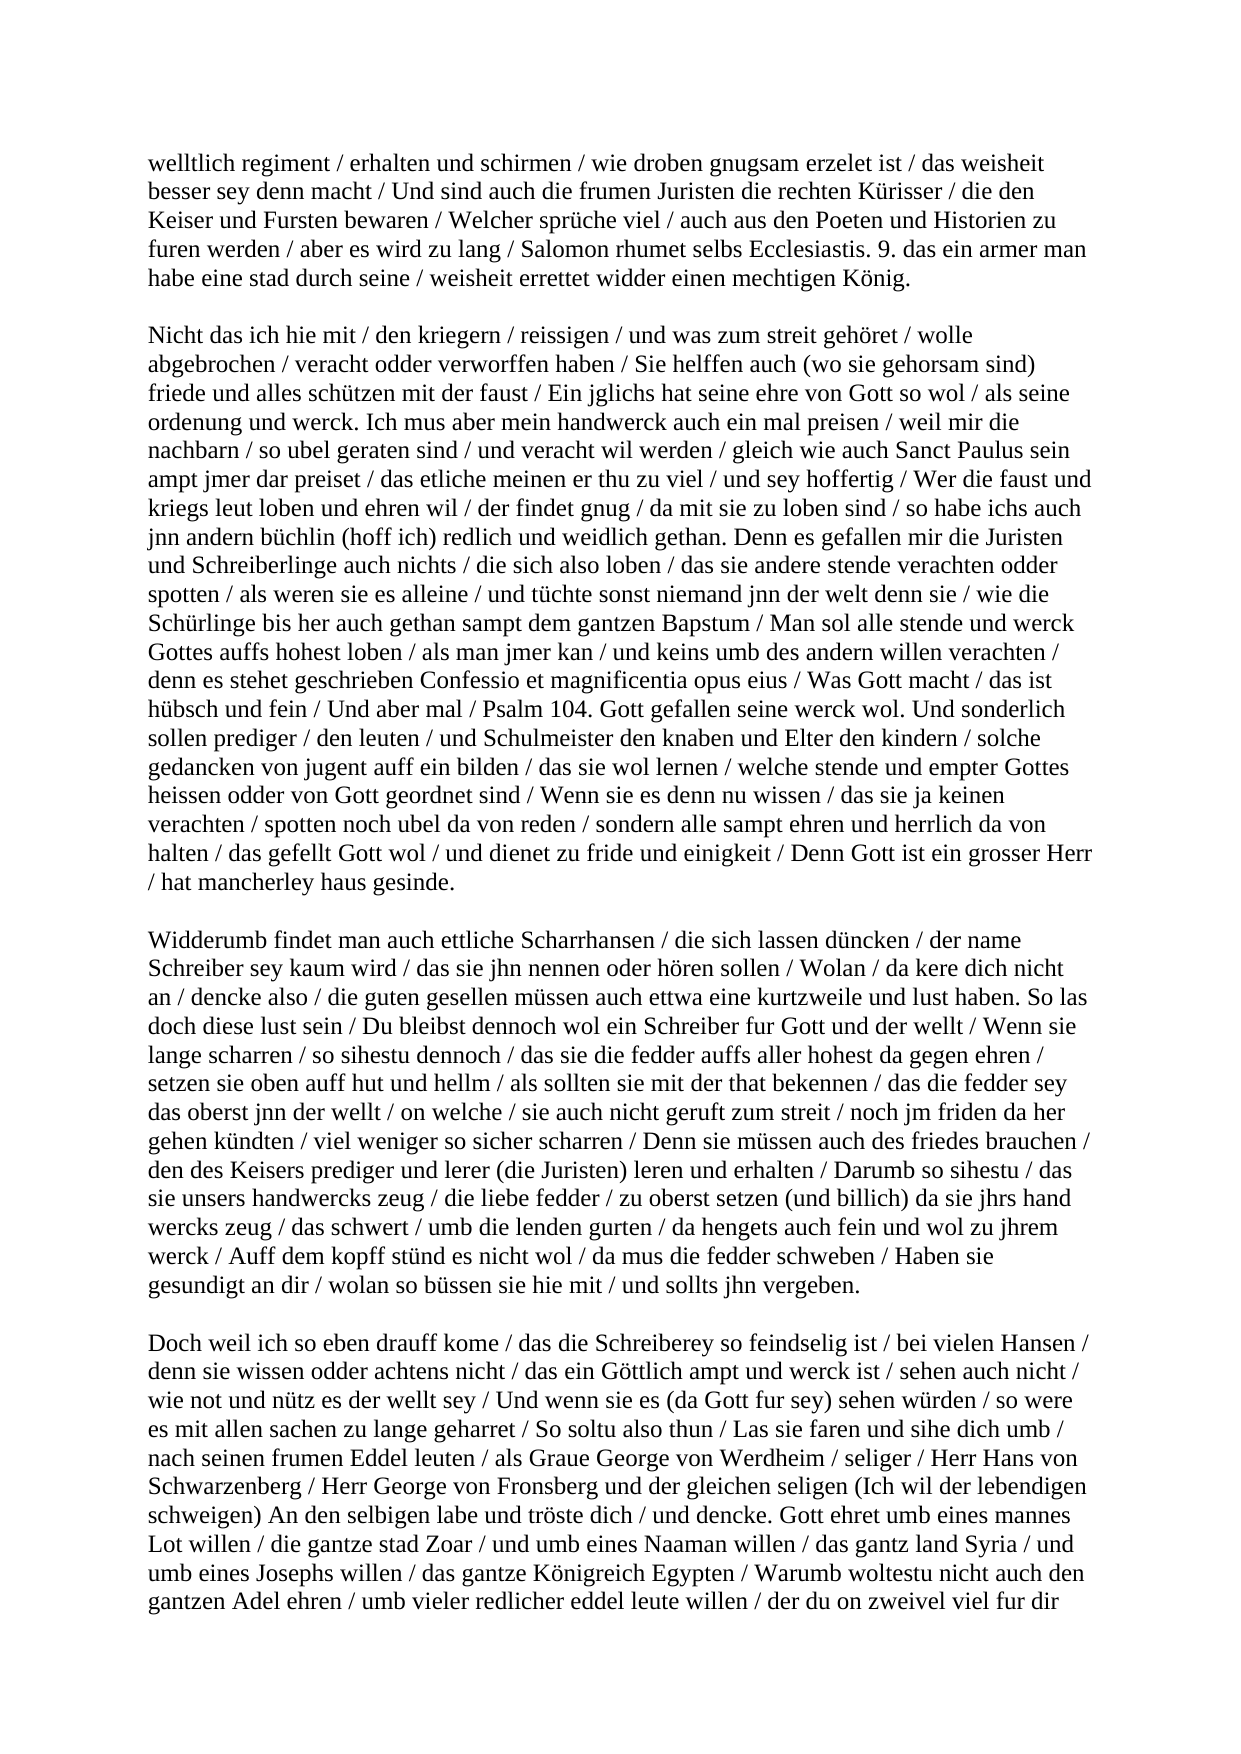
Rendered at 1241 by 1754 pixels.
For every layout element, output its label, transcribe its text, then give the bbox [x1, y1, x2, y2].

text Widderumb findet man auch ettliche Scharrhansen / die sich lassen düncken / der name Schreiber sey kaum wird / das sie jhn nennen oder hören sollen / Wolan / da kere dich nicht an / dencke also / die guten gesellen müssen auch ettwa eine kurtzweile und lust haben. So las doch diese lust sein / Du bleibst dennoch wol ein Schreiber fur Gott und der wellt / Wenn sie lange scharren / so sihestu dennoch / das sie die fedder auffs aller hohest da gegen ehren / setzen sie oben auff hut und hellm / als sollten sie mit der that bekennen / das die fedder sey das oberst jnn der wellt / on welche / sie auch nicht geruft zum streit / noch jm friden da her gehen kündten / viel weniger so sicher scharren / Denn sie müssen auch des friedes brauchen / den des Keisers prediger und lerer (die Juristen) leren und erhalten / Darumb so sihestu / das sie unsers handwercks zeug / die liebe fedder / zu oberst setzen (und billich) da sie jhrs hand wercks zeug / das schwert / umb die lenden gurten / da hengets auch fein und wol zu jhrem werck / Auff dem kopff stünd es nicht wol / da mus die fedder schweben / Haben sie gesundigt an dir / wolan so büssen sie hie mit / und sollts jhn vergeben. [148, 925, 1093, 1298]
text Nicht das ich hie mit / den kriegern / reissigen / und was zum streit gehöret / wolle abgebrochen / veracht odder verworffen haben / Sie helffen auch (wo sie gehorsam sind) friede und alles schützen mit der faust / Ein jglichs hat seine ehre von Gott so wol / als seine ordenung und werck. Ich mus aber mein handwerck auch ein mal preisen / weil mir die nachbarn / so ubel geraten sind / und veracht wil werden / gleich wie auch Sanct Paulus sein ampt jmer dar preiset / das etliche meinen er thu zu viel / und sey hoffertig / Wer die faust und kriegs leut loben und ehren wil / der findet gnug / da mit sie zu loben sind / so habe ichs auch jnn andern büchlin (hoff ich) redlich und weidlich gethan. Denn es gefallen mir die Juristen und Schreiberlinge auch nichts / die sich also loben / das sie andere stende verachten odder spotten / als weren sie es alleine / und tüchte sonst niemand jnn der welt denn sie / wie die Schürlinge bis her auch gethan sampt dem gantzen Bapstum / Man sol alle stende und werck Gottes auffs hohest loben / als man jmer kan / und keins umb des andern willen verachten / denn es stehet geschrieben Confessio et magnificentia opus eius / Was Gott macht / das ist hübsch und fein / Und aber mal / Psalm 104. Gott gefallen seine werck wol. Und sonderlich sollen prediger / den leuten / und Schulmeister den knaben und Elter den kindern / solche gedancken von jugent auff ein bilden / das sie wol lernen / welche stende und empter Gottes heissen odder von Gott geordnet sind / Wenn sie es denn nu wissen / das sie ja keinen verachten / spotten noch ubel da von reden / sondern alle sampt ehren und herrlich da von halten / das gefellt Gott wol / und dienet zu fride und einigkeit / Denn Gott ist ein grosser Herr / hat mancherley haus gesinde. [148, 321, 1093, 896]
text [148, 148, 1093, 291]
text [148, 1328, 1093, 1615]
